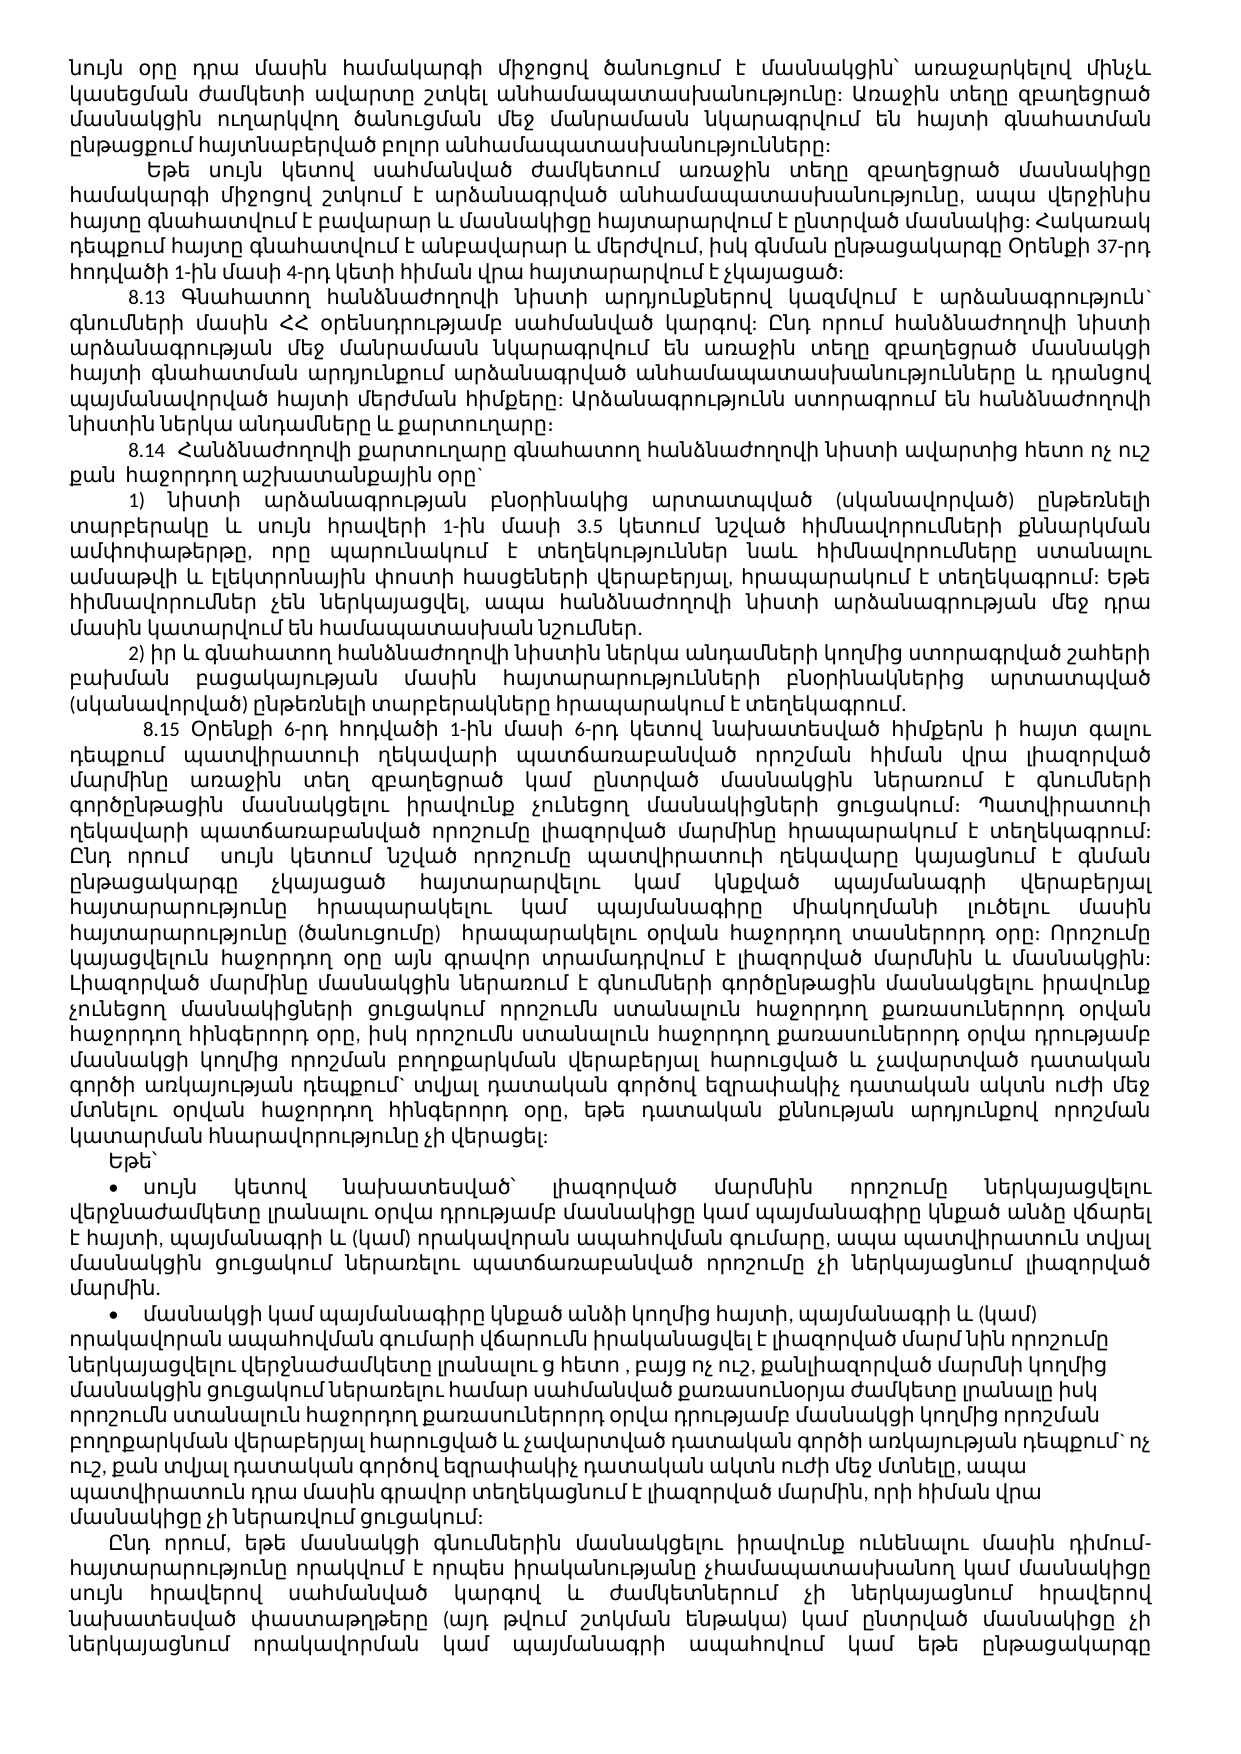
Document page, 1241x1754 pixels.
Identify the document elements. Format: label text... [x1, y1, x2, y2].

text 8.14 Հանձնաժողովի քարտուղարը գնահատող հանձնաժողովի նիստի ավարտից հետո ոչ ուշ քան հաջորդող աշխատանքային օրը` [69, 437, 1152, 488]
text 2) իր և գնահատող հանձնաժողովի նիստին ներկա անդամների կողմից ստորագրված շահերի բախման բացակայության մասին հայտարարությունների բնօրինակներից արտատպված (սկանավորված) ընթեռնելի տարբերակները հրապարակում է տեղեկագրում. [69, 640, 1152, 716]
text Եթե սույն կետով սահմանված ժամկետում առաջին տեղը զբաղեցրած մասնակիցը համակարգի միջոցով շտկում է արձանագրված անհամապատասխանությունը, ապա վերջինիս հայտը գնահատվում է բավարար և մասնակիցը հայտարարվում է ընտրված մասնակից: Հակառակ դեպքում հայտը գնահատվում է անբավարար և մերժվում, իսկ գնման ընթացակարգը Օրենքի 37-րդ հոդվածի 1-ին մասի 4-րդ կետի հիման վրա հայտարարվում է չկայացած: [69, 157, 1152, 284]
text Եթե՝ [69, 1148, 1152, 1174]
text 8.15 Օրենքի 6-րդ հոդվածի 1-ին մասի 6-րդ կետով նախատեսված հիմքերն ի հայտ գալու դեպքում պատվիրատուի ղեկավարի պատճառաբանված որոշման հիման վրա լիազորված մարմինը առաջին տեղ զբաղեցրած կամ ընտրված մասնակցին ներառում է գնումների գործընթացին մասնակցելու իրավունք չունեցող մասնակիցների ցուցակում։ Պատվիրատուի ղեկավարի պատճառաբանված որոշումը լիազորված մարմինը հրապարակում է տեղեկագրում: Ընդ որում սույն կետում նշված որոշումը պատվիրատուի ղեկավարը կայացնում է գնման ընթացակարգը չկայացած հայտարարվելու կամ կնքված պայմանագրի վերաբերյալ հայտարարությունը հրապարակելու կամ պայմանագիրը միակողմանի լուծելու մասին հայտարարությունը (ծանուցումը) հրապարակելու օրվան հաջորդող տասներորդ օրը: Որոշումը կայացվելուն հաջորդող օրը այն գրավոր տրամադրվում է լիազորված մարմնին և մասնակցին: Լիազորված մարմինը մասնակցին ներառում է գնումների գործընթացին մասնակցելու իրավունք չունեցող մասնակիցների ցուցակում որոշումն ստանալուն հաջորդող քառասուներորդ օրվան հաջորդող հինգերորդ օրը, իսկ որոշումն ստանալուն հաջորդող քառասուներորդ օրվա դրությամբ մասնակցի կողմից որոշման բողոքարկման վերաբերյալ հարուցված և չավարտված դատական գործի առկայության դեպքում` տվյալ դատական գործով եզրափակիչ դատական ակտն ուժի մեջ մտնելու օրվան հաջորդող հինգերորդ օրը, եթե դատական քննության արդյունքով որոշման կատարման հնարավորությունը չի վերացել: [69, 716, 1152, 1148]
text • սույն կետով նախատեսված՝ լիազորված մարմնին որոշումը ներկայացվելու վերջնաժամկետը լրանալու օրվա դրությամբ մասնակիցը կամ պայմանագիրը կնքած անձը վճարել է հայտի, պայմանագրի և (կամ) որակավորան ապահովման գումարը, ապա պատվիրատուն տվյալ մասնակցին ցուցակում ներառելու պատճառաբանված որոշումը չի ներկայացնում լիազորված մարմին. [69, 1174, 1152, 1301]
text 8.13 Գնահատող հանձնաժողովի նիստի արդյունքներով կազմվում է արձանագրություն` գնումների մասին ՀՀ օրենսդրությամբ սահմանված կարգով: Ընդ որում հանձնաժողովի նիստի արձանագրության մեջ մանրամասն նկարագրվում են առաջին տեղը զբաղեցրած մասնակցի հայտի գնահատման արդյունքում արձանագրված անհամապատասխանությունները և դրանցով պայմանավորված հայտի մերժման հիմքերը: Արձանագրությունն ստորագրում են հանձնաժողովի նիստին ներկա անդամները և քարտուղարը։ [69, 284, 1152, 437]
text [69, 1530, 1152, 1657]
text 1) նիստի արձանագրության բնօրինակից արտատպված (սկանավորված) ընթեռնելի տարբերակը և սույն հրավերի 1-ին մասի 3.5 կետում նշված հիմնավորումների քննարկման ամփոփաթերթը, որը պարունակում է տեղեկություններ նաև հիմնավորումները ստանալու ամսաթվի և էլեկտրոնային փոստի հասցեների վերաբերյալ, հրապարակում է տեղեկագրում: Եթե հիմնավորումներ չեն ներկայացվել, ապա հանձնաժողովի նիստի արձանագրության մեջ դրա մասին կատարվում են համապատասխան նշումներ. [69, 488, 1152, 640]
text • մասնակցի կամ պայմանագիրը կնքած անձի կողմից հայտի, պայմանագրի և (կամ) որակավորան ապահովման գումարի վճարումն իրականացվել է լիազորված մարմ նին որոշումը ներկայացվելու վերջնաժամկետը լրանալու ց հետո , բայց ոչ ուշ, քանլիազորված մարմնի կողմից մասնակցին ցուցակում ներառելու համար սահմանված քառասունօրյա ժամկետը լրանալը իսկ որոշումն ստանալուն հաջորդող քառասուներորդ օրվա դրությամբ մասնակցի կողմից որոշման բողոքարկման վերաբերյալ հարուցված և չավարտված դատական գործի առկայության դեպքում` ոչ ուշ, քան տվյալ դատական գործով եզրափակիչ դատական ակտն ուժի մեջ մտնելը, ապա պատվիրատուն դրա մասին գրավոր տեղեկացնում է լիազորված մարմին, որի հիման վրա մասնակիցը չի ներառվում ցուցակում: [69, 1301, 1152, 1530]
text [69, 56, 1152, 157]
